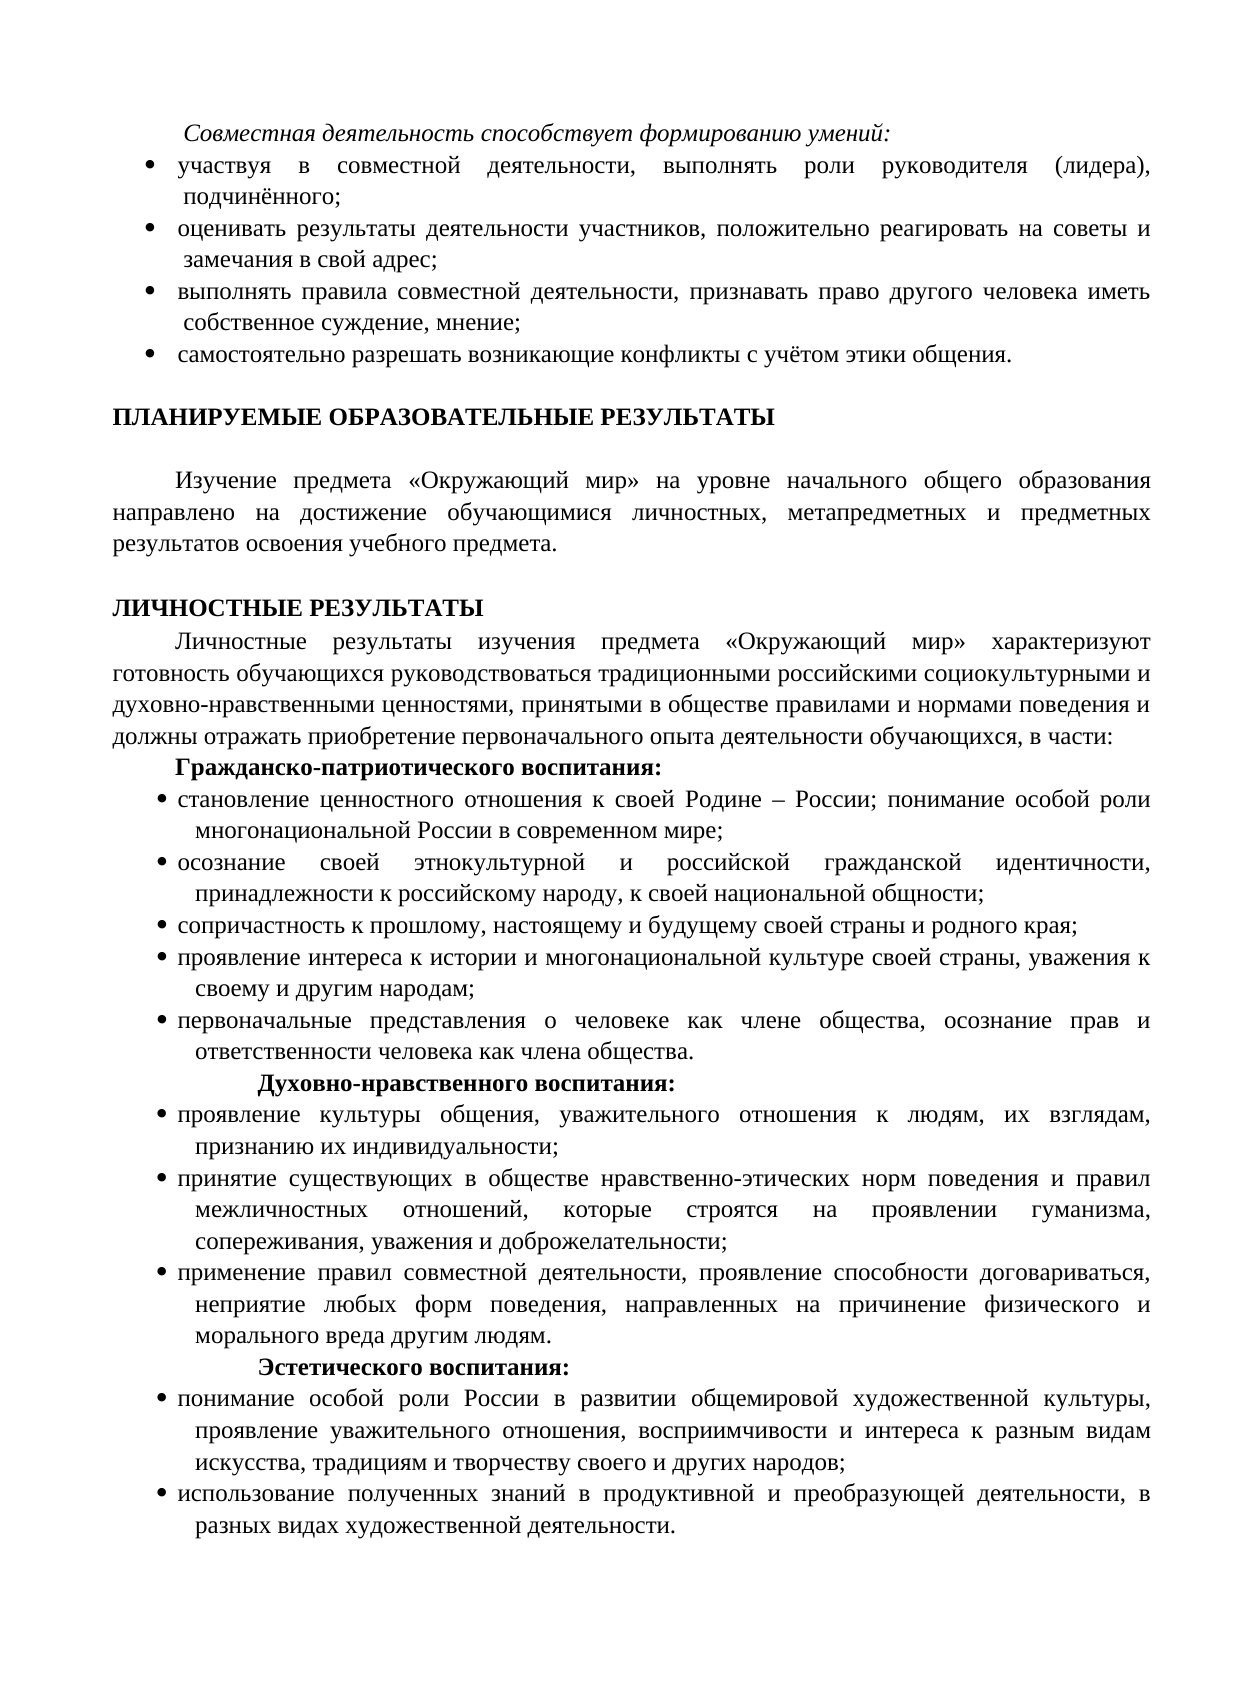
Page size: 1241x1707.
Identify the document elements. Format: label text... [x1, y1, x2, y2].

list осознание своей этнокультурной и российской гражданской идентичности, принадлежности к российскому народу, к своей национальной общности; [158, 847, 1152, 907]
text Изучение предмета «Окружающий мир» на уровне начального общего образования направлено на достижение обучающимися личностных, метапредметных и предметных результатов освоения учебного предмета. [112, 465, 1152, 557]
list становление ценностного отношения к своей Родине – России; понимание особой роли многонациональной России в современном мире; [158, 784, 1152, 844]
list выполнять правила совместной деятельности, признавать право другого человека иметь собственное суждение, мнение; [146, 276, 1152, 336]
text Эстетического воспитания: [195, 1352, 1152, 1381]
list применение правил совместной деятельности, проявление способности договариваться, неприятие любых форм поведения, направленных на причинение физического и морального вреда другим людям. [157, 1257, 1152, 1349]
text ЛИЧНОСТНЫЕ РЕЗУЛЬТАТЫ [112, 593, 1152, 622]
list первоначальные представления о человеке как члене общества, осознание прав и ответственности человека как члена общества. [158, 1005, 1152, 1065]
text Гражданско-патриотического воспитания: [112, 752, 1152, 781]
list участвуя в совместной деятельности, выполнять роли руководителя (лидера), подчинённого; [146, 150, 1152, 210]
list принятие существующих в обществе нравственно-этических норм поведения и правил межличностных отношений, которые строятся на проявлении гуманизма, сопереживания, уважения и доброжелательности; [157, 1163, 1152, 1254]
text Совместная деятельность способствует формированию умений: [183, 118, 1152, 147]
text ПЛАНИРУЕМЫЕ ОБРАЗОВАТЕЛЬНЫЕ РЕЗУЛЬТАТЫ [112, 402, 1152, 431]
list использование полученных знаний в продуктивной и преобразующей деятельности, в разных видах художественной деятельности. [157, 1478, 1152, 1538]
list сопричастность к прошлому, настоящему и будущему своей страны и родного края; [158, 910, 1152, 939]
text Личностные результаты изучения предмета «Окружающий мир» характеризуют готовность обучающихся руководствоваться традиционными российскими социокультурными и духовно-нравственными ценностями, принятыми в обществе правилами и нормами поведения и должны отражать приобретение первоначального опыта деятельности обучающихся, в части: [112, 626, 1152, 749]
list оценивать результаты деятельности участников, положительно реагировать на советы и замечания в свой адрес; [146, 213, 1152, 273]
list самостоятельно разрешать возникающие конфликты с учётом этики общения. [146, 339, 1152, 368]
text Духовно-нравственного воспитания: [195, 1068, 1152, 1097]
list проявление культуры общения, уважительного отношения к людям, их взглядам, признанию их индивидуальности; [157, 1099, 1152, 1160]
list проявление интереса к истории и многонациональной культуре своей страны, уважения к своему и другим народам; [158, 942, 1152, 1002]
list понимание особой роли России в развитии общемировой художественной культуры, проявление уважительного отношения, восприимчивости и интереса к разным видам искусства, традициям и творчеству своего и других народов; [157, 1383, 1152, 1475]
